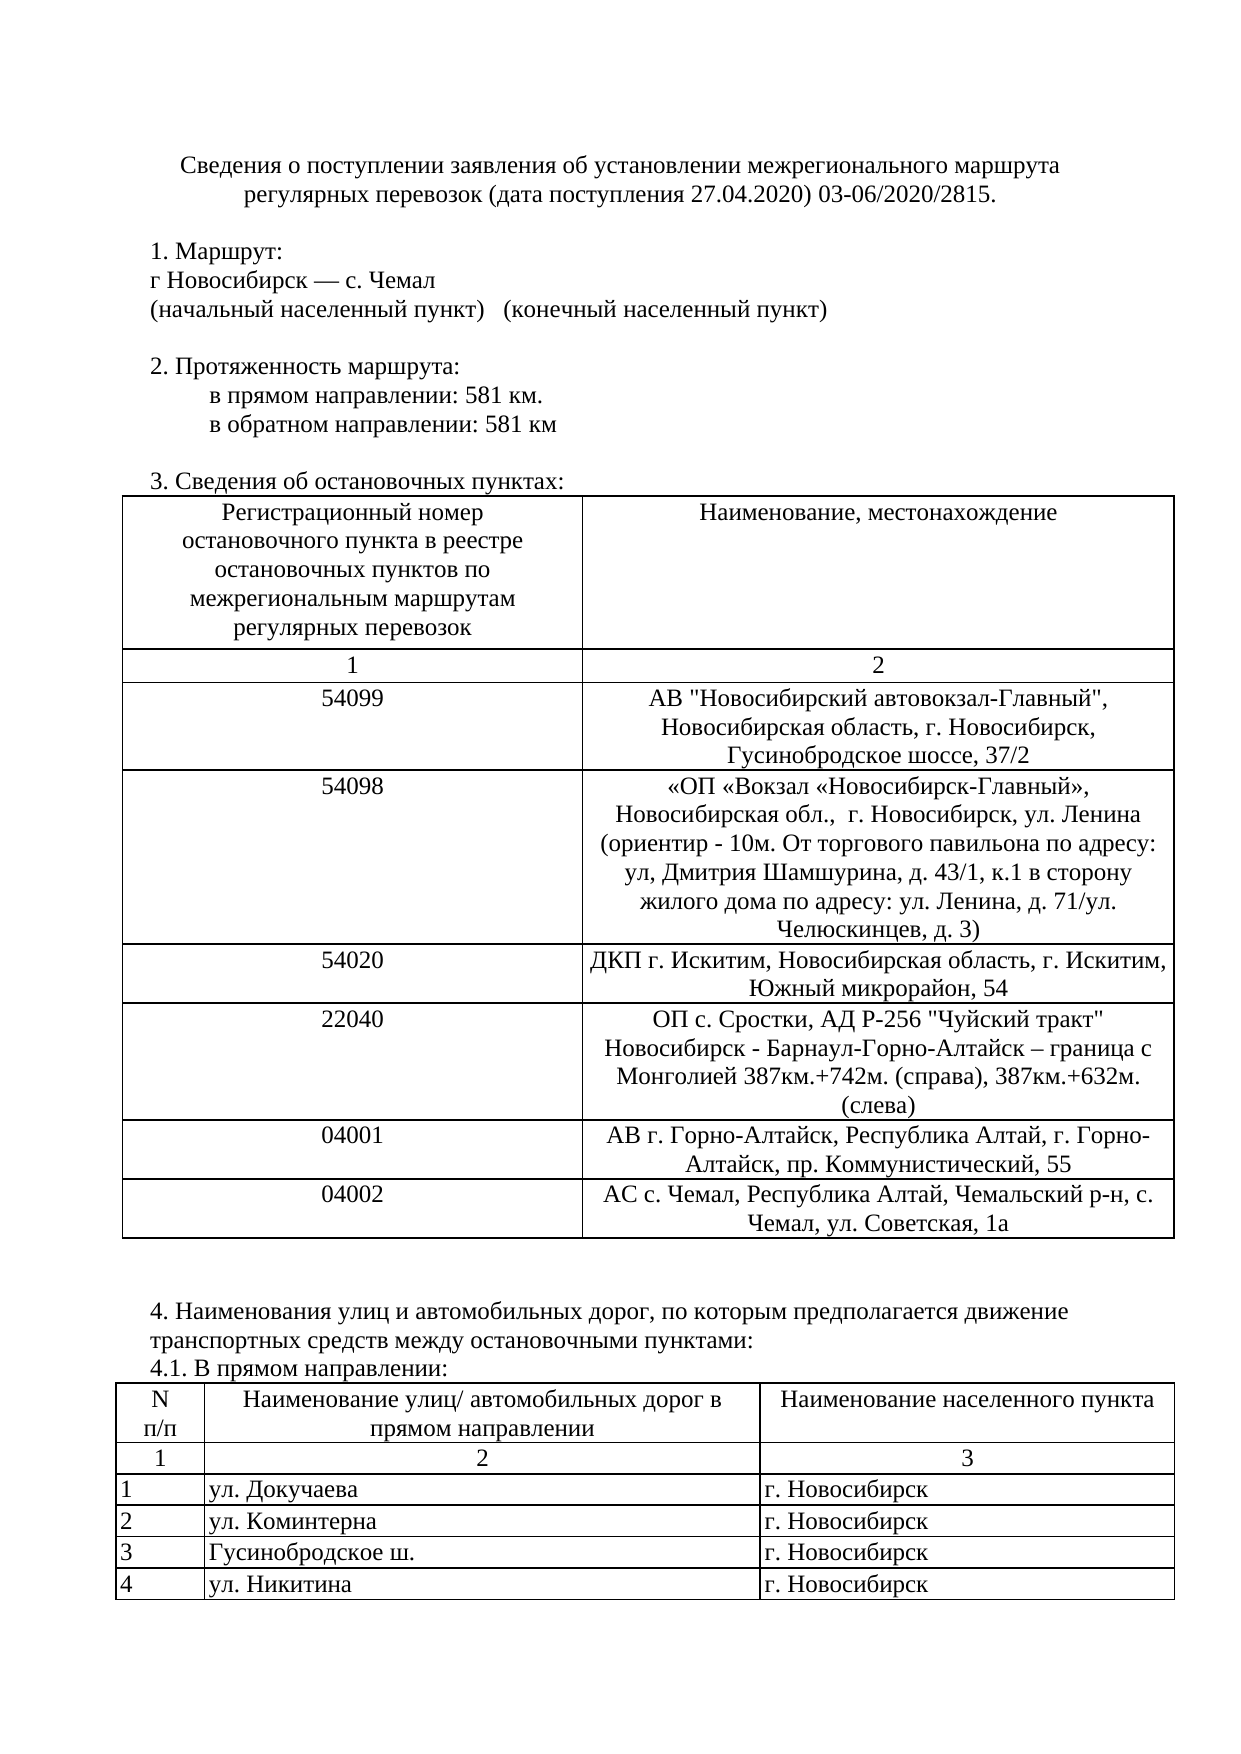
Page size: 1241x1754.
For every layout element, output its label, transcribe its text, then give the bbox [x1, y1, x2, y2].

text 3. Сведения об остановочных пунктах: [150, 466, 1090, 495]
text Сведения о поступлении заявления об установлении межрегионального маршрута регулярных перевозок (дата поступления 27.04.2020) 03-06/2020/2815. [150, 150, 1090, 207]
table_cell 54098 [123, 771, 582, 943]
table_cell 2 [117, 1506, 204, 1536]
table_cell г. Новосибирск [761, 1475, 1174, 1504]
table_header N п/п [117, 1384, 204, 1441]
table_cell 1 [117, 1443, 204, 1473]
table_header Регистрационный номер остановочного пункта в реестре остановочных пунктов по межрегиональным маршрутам регулярных перевозок [123, 497, 582, 648]
table_cell Гусинобродское ш. [205, 1537, 759, 1567]
table_cell г. Новосибирск [761, 1569, 1174, 1599]
text 4. Наименования улиц и автомобильных дорог, по которым предполагается движение транспортных средств между остановочными пунктами: [150, 1296, 1090, 1353]
table_cell АВ "Новосибирский автовокзал-Главный", Новосибирская область, г. Новосибирск, Гусинобродское шоссе, 37/2 [583, 683, 1173, 769]
table_header Наименование улиц/ автомобильных дорог в прямом направлении [205, 1384, 759, 1441]
table_cell г. Новосибирск [761, 1537, 1174, 1567]
table_cell 22040 [123, 1004, 582, 1119]
table_cell г. Новосибирск [761, 1506, 1174, 1536]
table_cell ул. Никитина [205, 1569, 759, 1599]
table_cell ОП с. Сростки, АД Р-256 "Чуйский тракт" Новосибирск - Барнаул-Горно-Алтайск – граница с Монголией 387км.+742м. (справа), 387км.+632м. (слева) [583, 1004, 1173, 1119]
text 2. Протяженность маршрута: [150, 351, 1090, 380]
text (начальный населенный пункт) (конечный населенный пункт) [150, 294, 1090, 322]
table_cell «ОП «Вокзал «Новосибирск-Главный», Новосибирская обл., г. Новосибирск, ул. Ленина (ориентир - 10м. От торгового павильона по адресу: ул, Дмитрия Шамшурина, д. 43/1, к.1 в сторону жилого дома по адресу: ул. Ленина, д. 71/ул. Челюскинцев, д. 3) [583, 771, 1173, 943]
table_cell 04002 [123, 1180, 582, 1237]
table_cell 54099 [123, 683, 582, 769]
text в прямом направлении: 581 км. [150, 380, 1090, 409]
table_header Наименование населенного пункта [761, 1384, 1174, 1441]
text г Новосибирск — с. Чемал [150, 265, 1090, 294]
table_cell 2 [205, 1443, 759, 1473]
table_cell 4 [117, 1569, 204, 1599]
table_cell 54020 [123, 945, 582, 1002]
table_header Наименование, местонахождение [583, 497, 1173, 648]
table_cell 04001 [123, 1121, 582, 1178]
table_cell 3 [117, 1537, 204, 1567]
table_cell 2 [583, 650, 1173, 681]
table_cell 3 [761, 1443, 1174, 1473]
table_cell АС с. Чемал, Республика Алтай, Чемальский р-н, с. Чемал, ул. Советская, 1а [583, 1180, 1173, 1237]
table_cell ул. Докучаева [205, 1475, 759, 1504]
table_cell АВ г. Горно-Алтайск, Республика Алтай, г. Горно-Алтайск, пр. Коммунистический, 55 [583, 1121, 1173, 1178]
table_cell ДКП г. Искитим, Новосибирская область, г. Искитим, Южный микрорайон, 54 [583, 945, 1173, 1002]
text 4.1. В прямом направлении: [150, 1353, 1090, 1382]
table_cell 1 [123, 650, 582, 681]
table_cell 1 [117, 1475, 204, 1504]
table_cell ул. Коминтерна [205, 1506, 759, 1536]
text в обратном направлении: 581 км [150, 409, 1090, 437]
text 1. Маршрут: [150, 236, 1090, 265]
